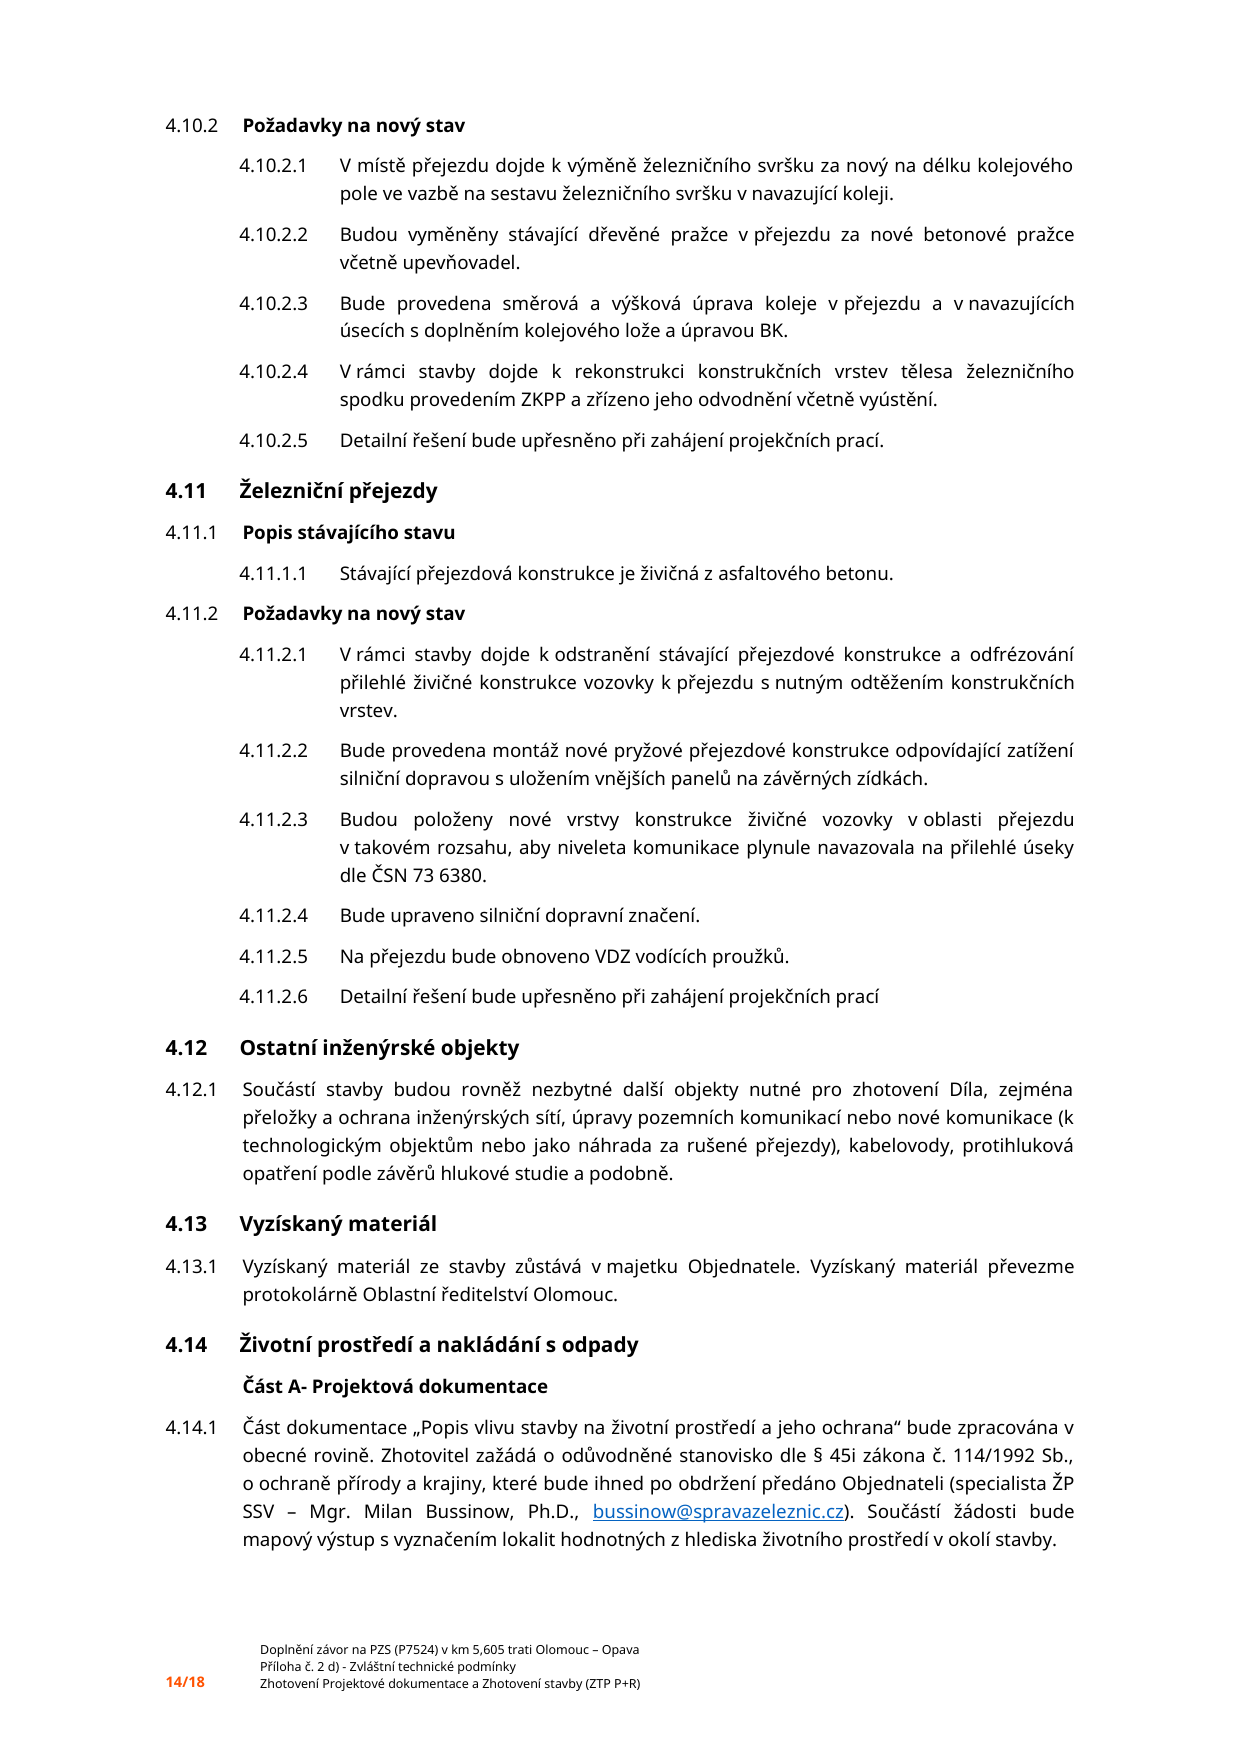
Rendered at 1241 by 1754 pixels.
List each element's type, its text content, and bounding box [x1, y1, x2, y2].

text Část A- Projektová dokumentace [242, 1374, 1075, 1399]
list Budou vyměněny stávající dřevěné pražce v přejezdu za nové betonové pražce včetně upevňovadel. [239, 221, 1075, 275]
list V rámci stavby dojde k odstranění stávající přejezdové konstrukce a odfrézování přilehlé živičné konstrukce vozovky k přejezdu s nutným odtěžením konstrukčních vrstev. [239, 641, 1075, 723]
text Železniční přejezdy [165, 476, 1075, 504]
text Součástí stavby budou rovněž nezbytné další objekty nutné pro zhotovení Díla, zejména přeložky a ochrana inženýrských sítí, úpravy pozemních komunikací nebo nové komunikace (k technologickým objektům nebo jako náhrada za rušené přejezdy), kabelovody, protihluková opatření podle závěrů hlukové studie a podobně. [165, 1076, 1075, 1186]
list Bude provedena montáž nové pryžové přejezdové konstrukce odpovídající zatížení silniční dopravou s uložením vnějších panelů na závěrných zídkách. [239, 738, 1075, 791]
text Vyzískaný materiál ze stavby zůstává v majetku Objednatele. Vyzískaný materiál převezme protokolárně Oblastní ředitelství Olomouc. [165, 1253, 1075, 1307]
list Detailní řešení bude upřesněno při zahájení projekčních prací. [239, 427, 1075, 452]
list V rámci stavby dojde k rekonstrukci konstrukčních vrstev tělesa železničního spodku provedením ZKPP a zřízeno jeho odvodnění včetně vyústění. [239, 358, 1075, 412]
text Životní prostředí a nakládání s odpady [165, 1330, 1075, 1358]
list V místě přejezdu dojde k výměně železničního svršku za nový na délku kolejového pole ve vazbě na sestavu železničního svršku v navazující koleji. [239, 153, 1075, 206]
list Požadavky na nový stav [165, 601, 1075, 626]
list Budou položeny nové vrstvy konstrukce živičné vozovky v oblasti přejezdu v takovém rozsahu, aby niveleta komunikace plynule navazovala na přilehlé úseky dle ČSN 73 6380. [239, 806, 1075, 888]
list Stávající přejezdová konstrukce je živičná z asfaltového betonu. [239, 560, 1075, 586]
list Na přejezdu bude obnoveno VDZ vodících proužků. [239, 943, 1075, 969]
list Detailní řešení bude upřesněno při zahájení projekčních prací [239, 984, 1075, 1009]
list Popis stávajícího stavu [165, 519, 1075, 545]
text Ostatní inženýrské objekty [165, 1033, 1075, 1061]
list Bude provedena směrová a výšková úprava koleje v přejezdu a v navazujících úsecích s doplněním kolejového lože a úpravou BK. [239, 290, 1075, 343]
list Bude upraveno silniční dopravní značení. [239, 903, 1075, 928]
list Požadavky na nový stav [165, 112, 1075, 138]
list Část dokumentace „Popis vlivu stavby na životní prostředí a jeho ochrana“ bude zpracována v obecné rovině. Zhotovitel zažádá o odůvodněné stanovisko dle § 45i zákona č. 114/1992 Sb., o ochraně přírody a krajiny, které bude ihned po obdržení předáno Objednateli (specialista ŽP SSV – Mgr. Milan Bussinow, Ph.D., bussinow@spravazeleznic.cz). Součástí žádosti bude mapový výstup s vyznačením lokalit hodnotných z hlediska životního prostředí v okolí stavby. [165, 1414, 1075, 1552]
text Vyzískaný materiál [165, 1209, 1075, 1238]
